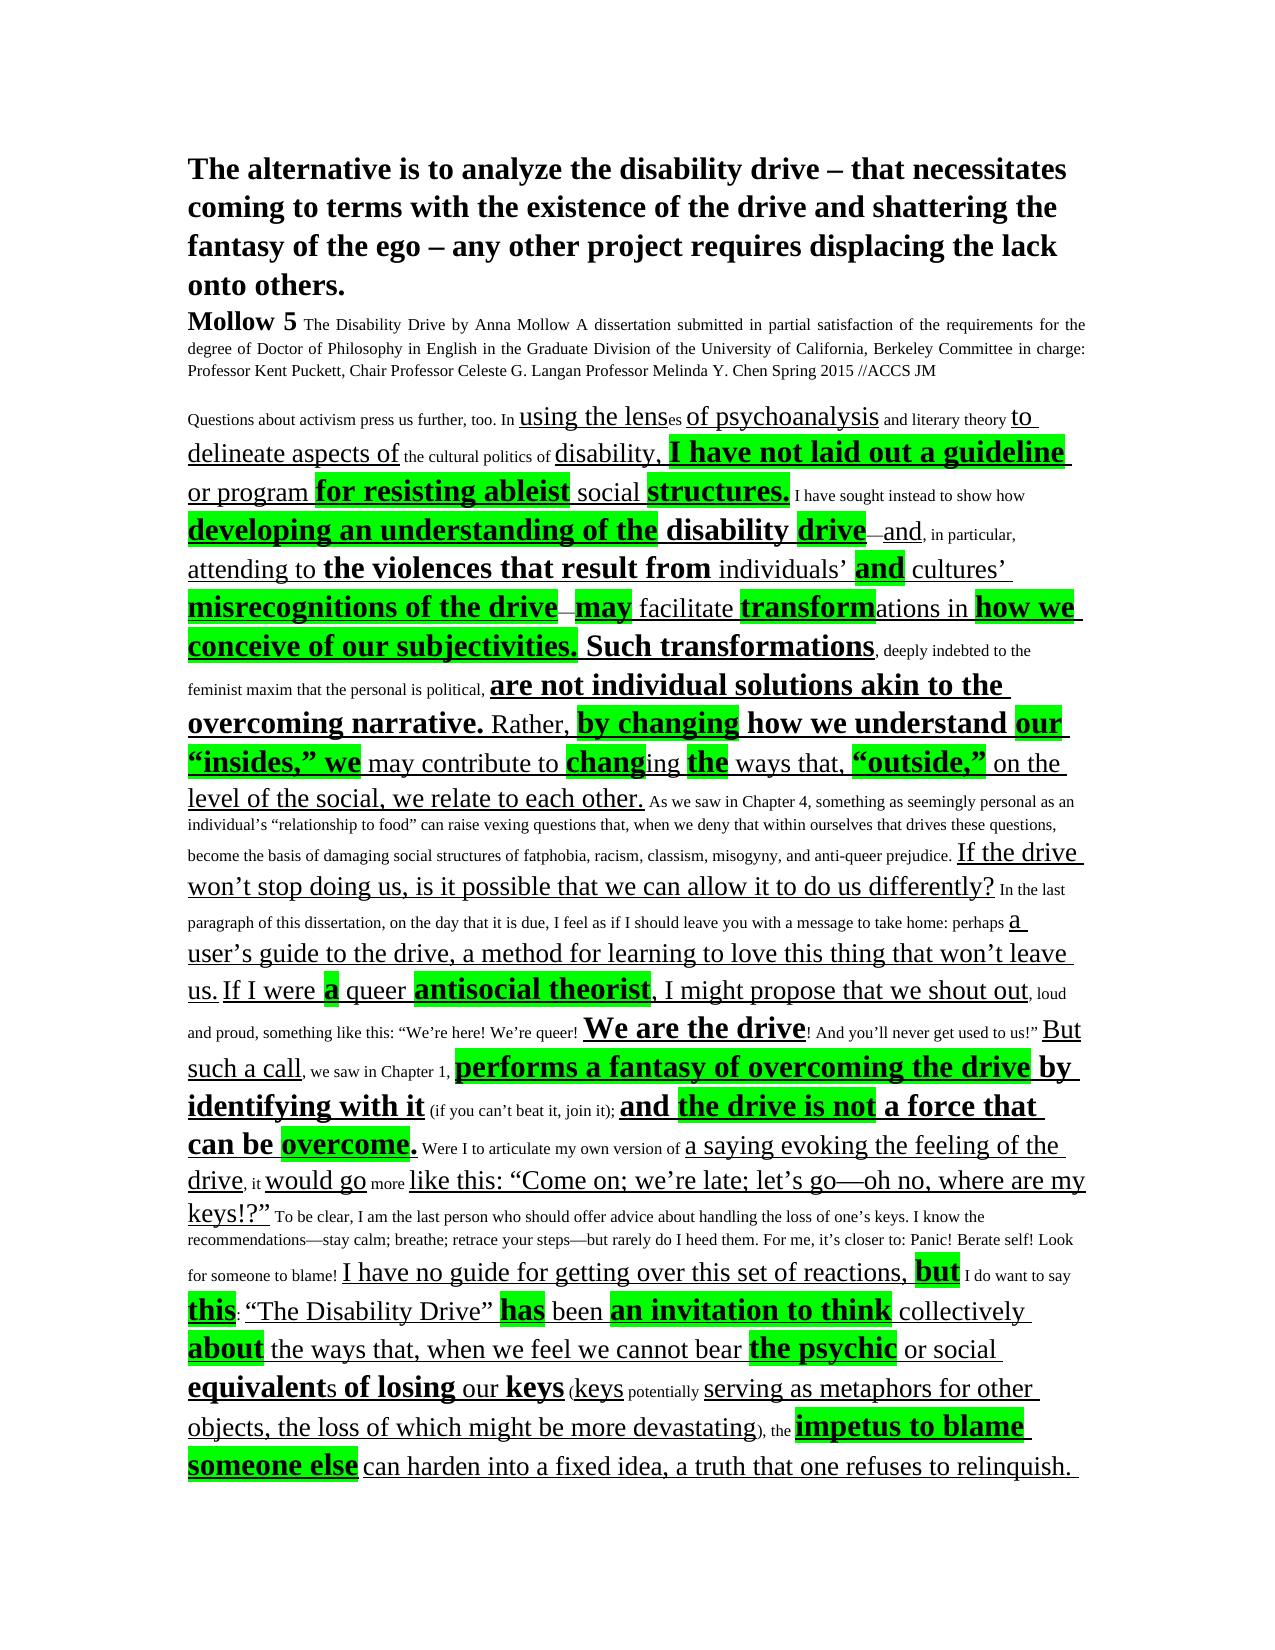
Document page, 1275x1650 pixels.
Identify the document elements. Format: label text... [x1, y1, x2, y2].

subtitle The alternative is to analyze the disability drive – that necessitates coming to terms with the existence of the drive and shattering the fantasy of the ego – any other project requires displacing the lack onto others. [187, 150, 1087, 302]
text Mollow 5 The Disability Drive by Anna Mollow A dissertation submitted in partial satisfaction of the requirements for the degree of Doctor of Philosophy in English in the Graduate Division of the University of California, Berkeley Committee in charge: Professor Kent Puckett, Chair Professor Celeste G. Langan Professor Melinda Y. Chen Spring 2015 //ACCS JM [187, 305, 1087, 380]
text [187, 399, 1087, 1482]
